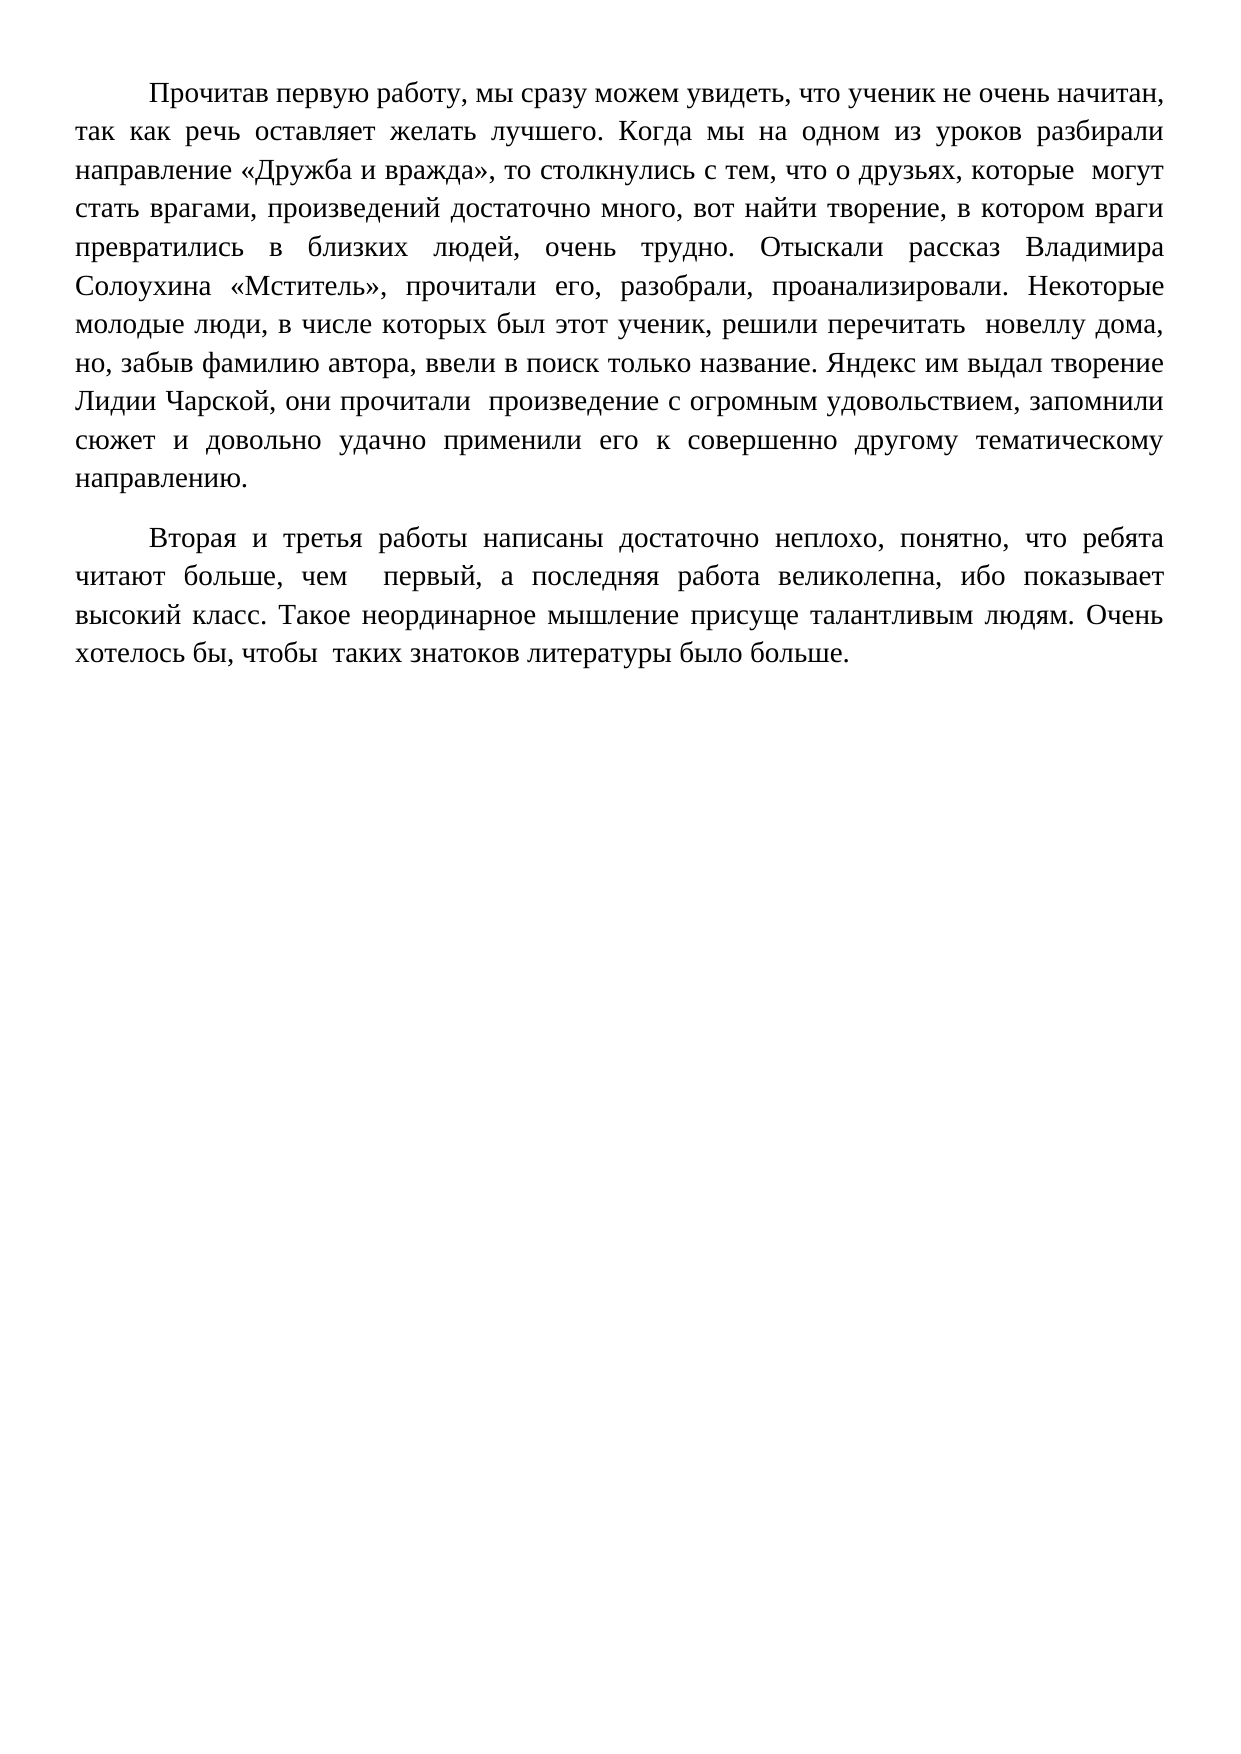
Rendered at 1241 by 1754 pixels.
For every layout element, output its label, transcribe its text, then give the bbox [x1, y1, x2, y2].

text Вторая и третья работы написаны достаточно неплохо, понятно, что ребята читают больше, чем первый, а последняя работа великолепна, ибо показывает высокий класс. Такое неординарное мышление присуще талантливым людям. Очень хотелось бы, чтобы таких знатоков литературы было больше. [75, 520, 1165, 669]
text Прочитав первую работу, мы сразу можем увидеть, что ученик не очень начитан, так как речь оставляет желать лучшего. Когда мы на одном из уроков разбирали направление «Дружба и вражда», то столкнулись с тем, что о друзьях, которые могут стать врагами, произведений достаточно много, вот найти творение, в котором враги превратились в близких людей, очень трудно. Отыскали рассказ Владимира Солоухина «Мститель», прочитали его, разобрали, проанализировали. Некоторые молодые люди, в числе которых был этот ученик, решили перечитать новеллу дома, но, забыв фамилию автора, ввели в поиск только название. Яндекс им выдал творение Лидии Чарской, они прочитали произведение с огромным удовольствием, запомнили сюжет и довольно удачно применили его к совершенно другому тематическому направлению. [75, 75, 1165, 494]
